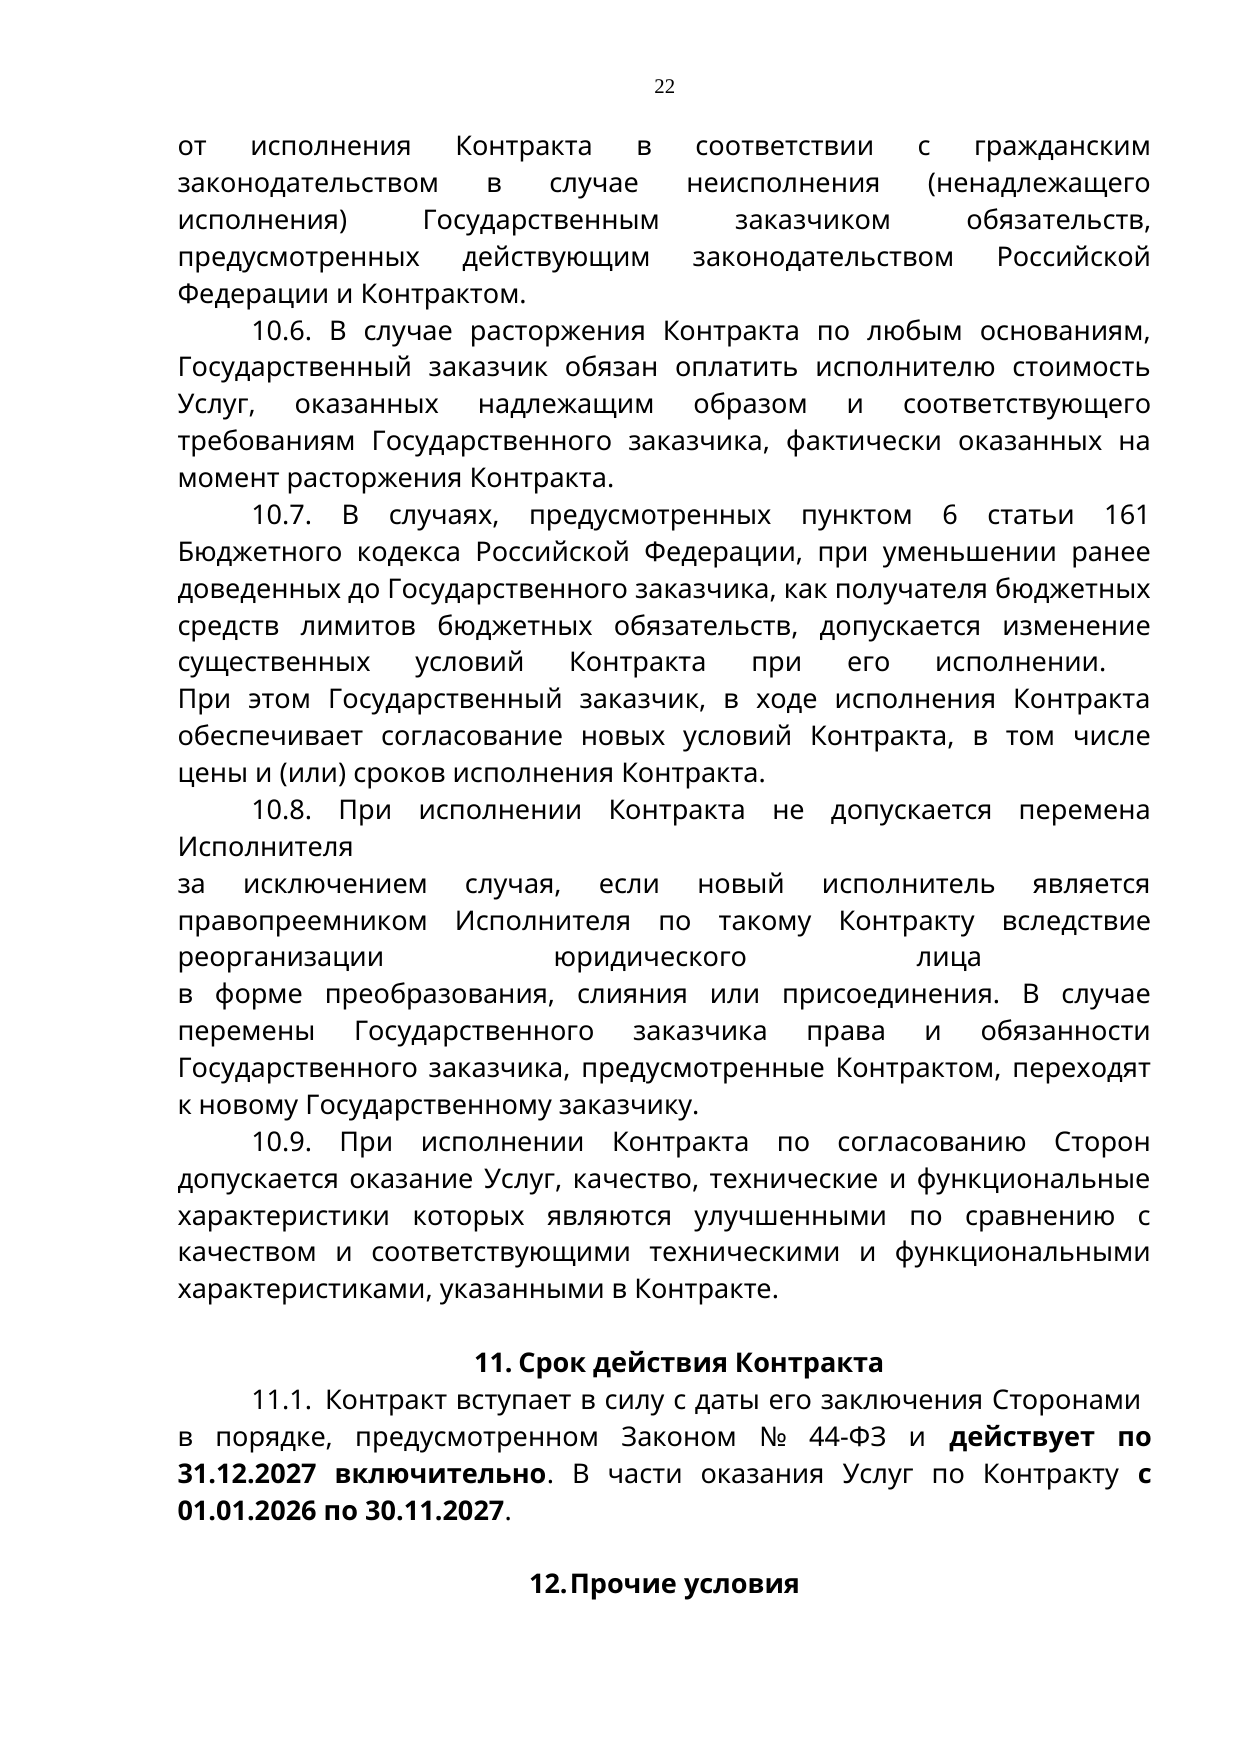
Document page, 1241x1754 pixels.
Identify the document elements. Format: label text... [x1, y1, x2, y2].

list Прочие условия [177, 1565, 1152, 1602]
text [177, 127, 1152, 311]
text 10.8. При исполнении Контракта не допускается перемена Исполнителя за исключением случая, если новый исполнитель является правопреемником Исполнителя по такому Контракту вследствие реорганизации юридического лица в форме преобразования, слияния или присоединения. В случае перемены Государственного заказчика права и обязанности Государственного заказчика, предусмотренные Контрактом, переходят к новому Государственному заказчику. [177, 790, 1152, 1122]
list Контракт вступает в силу с даты его заключения Сторонами в порядке, предусмотренном Законом № 44-ФЗ и действует по 31.12.2027 включительно. В части оказания Услуг по Контракту с 01.01.2026 по 30.11.2027. [177, 1380, 1152, 1528]
text 10.9. При исполнении Контракта по согласованию Сторон допускается оказание Услуг, качество, технические и функциональные характеристики которых являются улучшенными по сравнению с качеством и соответствующими техническими и функциональными характеристиками, указанными в Контракте. [177, 1122, 1152, 1307]
text 10.7. В случаях, предусмотренных пунктом 6 статьи 161 Бюджетного кодекса Российской Федерации, при уменьшении ранее доведенных до Государственного заказчика, как получателя бюджетных средств лимитов бюджетных обязательств, допускается изменение существенных условий Контракта при его исполнении. При этом Государственный заказчик, в ходе исполнения Контракта обеспечивает согласование новых условий Контракта, в том числе цены и (или) сроков исполнения Контракта. [177, 495, 1152, 790]
text 10.6. В случае расторжения Контракта по любым основаниям, Государственный заказчик обязан оплатить исполнителю стоимость Услуг, оказанных надлежащим образом и соответствующего требованиям Государственного заказчика, фактически оказанных на момент расторжения Контракта. [177, 311, 1152, 495]
list Срок действия Контракта [177, 1343, 1152, 1380]
